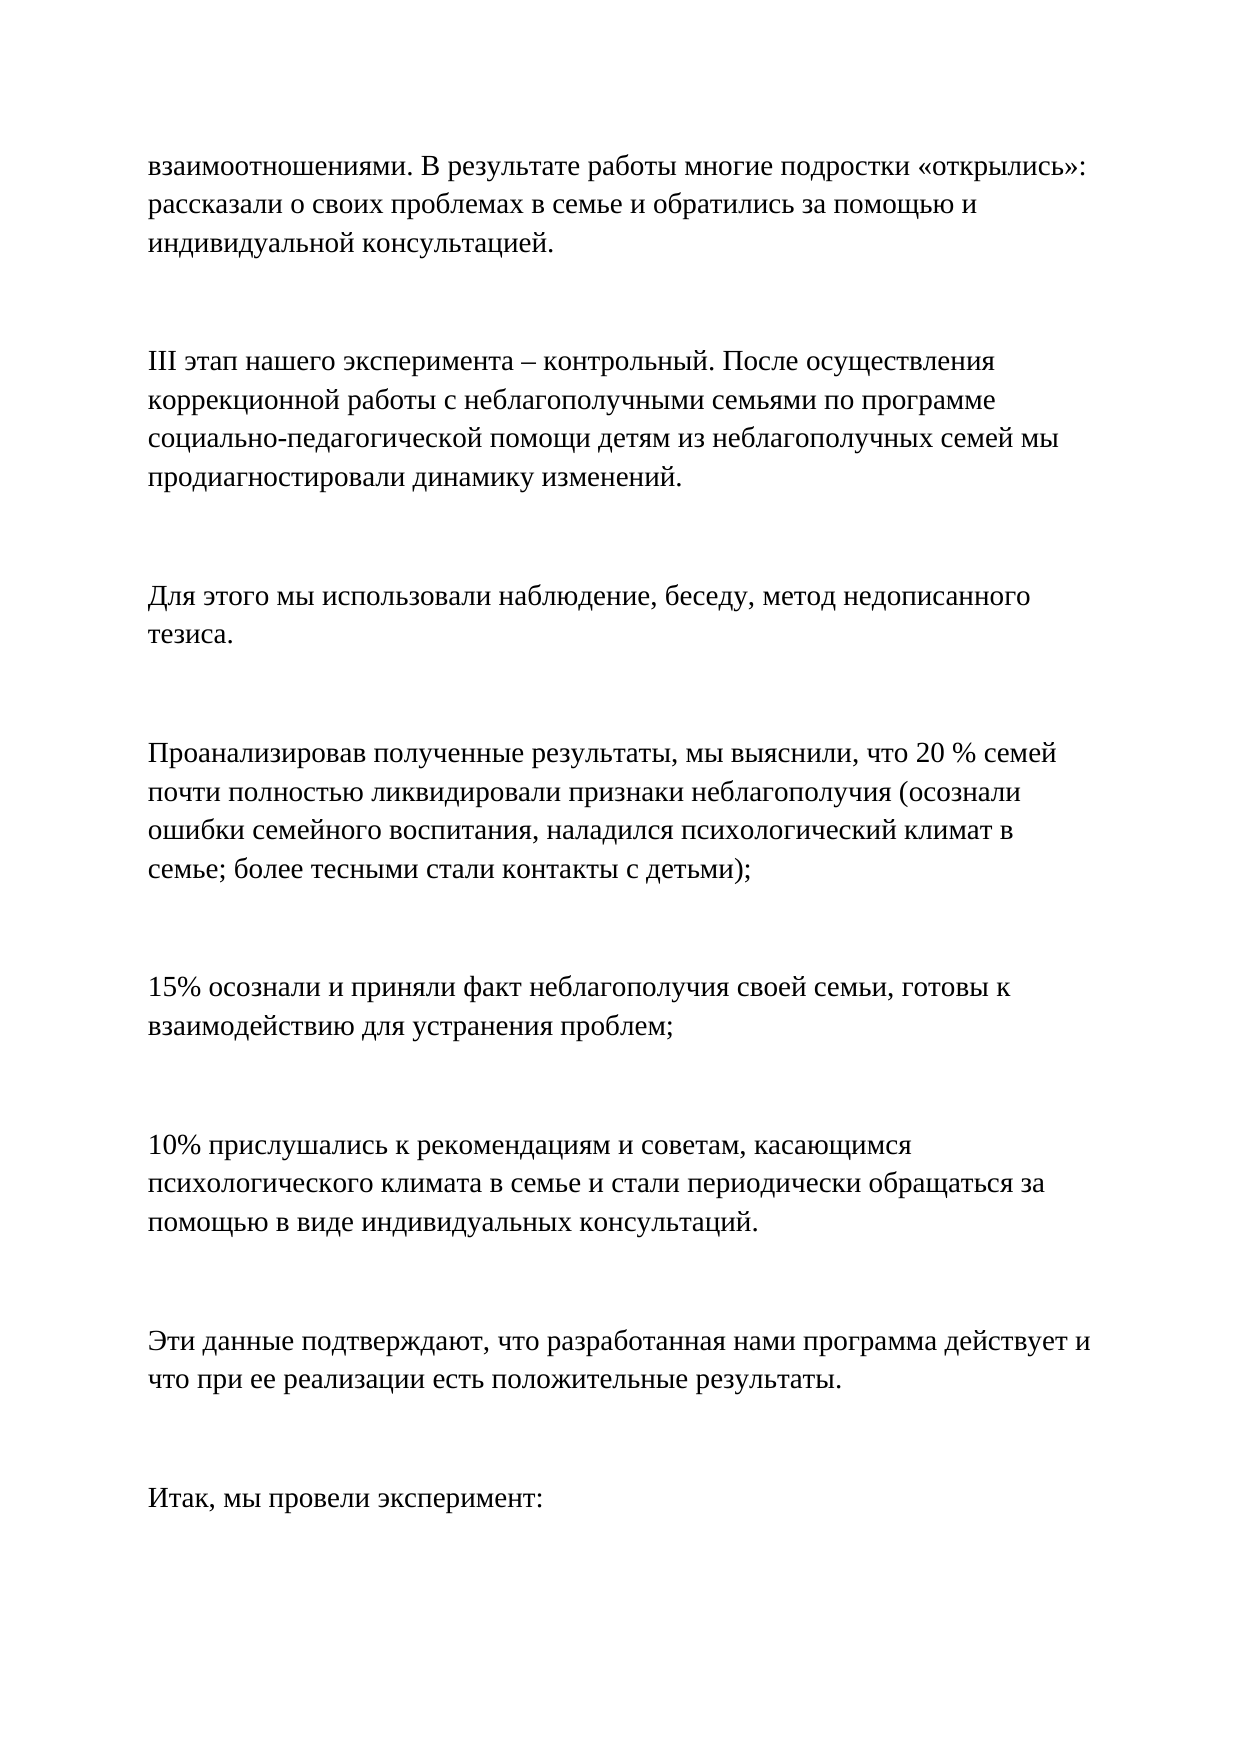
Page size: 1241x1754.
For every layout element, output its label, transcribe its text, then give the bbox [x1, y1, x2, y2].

text 10% прислушались к рекомендациям и советам, касающимся психологического климата в семье и стали периодически обращаться за помощью в виде индивидуальных консультаций. [148, 1127, 1093, 1237]
text III этап нашего эксперимента – контрольный. После осуществления коррекционной работы с неблагополучными семьями по программе социально-педагогической помощи детям из неблагополучных семей мы продиагностировали динамику изменений. [148, 343, 1093, 493]
text Проанализировав полученные результаты, мы выяснили, что 20 % семей почти полностью ликвидировали признаки неблагополучия (осознали ошибки семейного воспитания, наладился психологический климат в семье; более тесными стали контакты с детьми); [148, 735, 1093, 884]
text 15% осознали и приняли факт неблагополучия своей семьи, готовы к взаимодействию для устранения проблем; [148, 969, 1093, 1042]
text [148, 148, 1093, 258]
text Итак, мы провели эксперимент: [148, 1480, 1093, 1513]
text Для этого мы использовали наблюдение, беседу, метод недописанного тезиса. [148, 578, 1093, 650]
text Эти данные подтверждают, что разработанная нами программа действует и что при ее реализации есть положительные результаты. [148, 1323, 1093, 1395]
